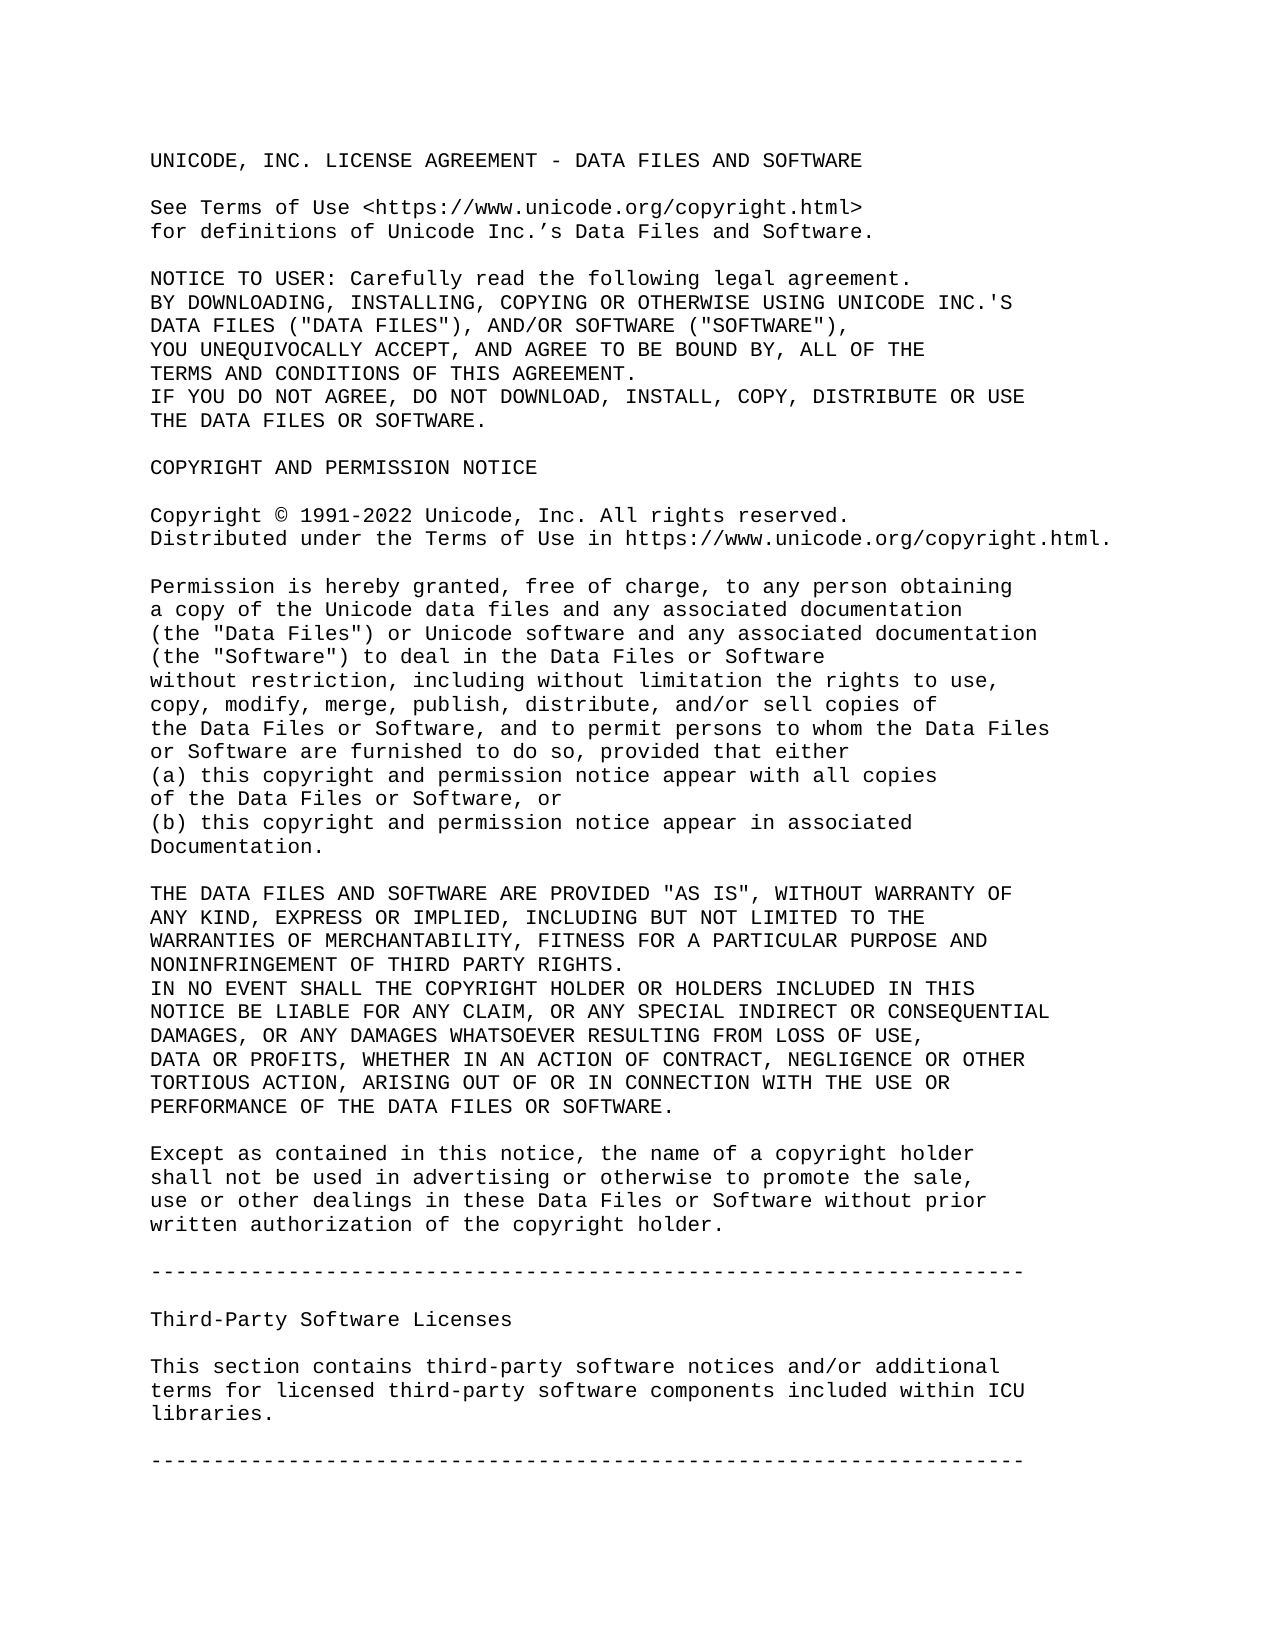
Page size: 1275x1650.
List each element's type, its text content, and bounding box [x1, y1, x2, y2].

text DATA OR PROFITS, WHETHER IN AN ACTION OF CONTRACT, NEGLIGENCE OR OTHER [150, 1048, 1125, 1072]
text (the "Software") to deal in the Data Files or Software [150, 647, 1125, 670]
text Except as contained in this notice, the name of a copyright holder [150, 1143, 1125, 1167]
text COPYRIGHT AND PERMISSION NOTICE [150, 457, 1125, 481]
text Documentation. [150, 836, 1125, 859]
text copy, modify, merge, publish, distribute, and/or sell copies of [150, 694, 1125, 717]
text See Terms of Use <https://www.unicode.org/copyright.html> [150, 197, 1125, 221]
text Distributed under the Terms of Use in https://www.unicode.org/copyright.html. [150, 528, 1125, 552]
text use or other dealings in these Data Files or Software without prior [150, 1190, 1125, 1214]
text ---------------------------------------------------------------------- [150, 1261, 1125, 1285]
text DATA FILES ("DATA FILES"), AND/OR SOFTWARE ("SOFTWARE"), [150, 316, 1125, 339]
text NOTICE TO USER: Carefully read the following legal agreement. [150, 268, 1125, 292]
text BY DOWNLOADING, INSTALLING, COPYING OR OTHERWISE USING UNICODE INC.'S [150, 292, 1125, 316]
text YOU UNEQUIVOCALLY ACCEPT, AND AGREE TO BE BOUND BY, ALL OF THE [150, 339, 1125, 363]
text without restriction, including without limitation the rights to use, [150, 670, 1125, 694]
text IF YOU DO NOT AGREE, DO NOT DOWNLOAD, INSTALL, COPY, DISTRIBUTE OR USE [150, 386, 1125, 410]
text written authorization of the copyright holder. [150, 1214, 1125, 1238]
text Copyright © 1991-2022 Unicode, Inc. All rights reserved. [150, 505, 1125, 528]
text ANY KIND, EXPRESS OR IMPLIED, INCLUDING BUT NOT LIMITED TO THE [150, 907, 1125, 930]
text (a) this copyright and permission notice appear with all copies [150, 765, 1125, 788]
text terms for licensed third-party software components included within ICU [150, 1379, 1125, 1403]
text the Data Files or Software, and to permit persons to whom the Data Files [150, 717, 1125, 741]
text TORTIOUS ACTION, ARISING OUT OF OR IN CONNECTION WITH THE USE OR [150, 1072, 1125, 1096]
text Permission is hereby granted, free of charge, to any person obtaining [150, 576, 1125, 599]
text THE DATA FILES OR SOFTWARE. [150, 410, 1125, 434]
text PERFORMANCE OF THE DATA FILES OR SOFTWARE. [150, 1096, 1125, 1119]
text IN NO EVENT SHALL THE COPYRIGHT HOLDER OR HOLDERS INCLUDED IN THIS [150, 978, 1125, 1001]
text for definitions of Unicode Inc.’s Data Files and Software. [150, 221, 1125, 244]
text a copy of the Unicode data files and any associated documentation [150, 599, 1125, 623]
text This section contains third-party software notices and/or additional [150, 1356, 1125, 1379]
text TERMS AND CONDITIONS OF THIS AGREEMENT. [150, 363, 1125, 386]
text DAMAGES, OR ANY DAMAGES WHATSOEVER RESULTING FROM LOSS OF USE, [150, 1025, 1125, 1048]
text NONINFRINGEMENT OF THIRD PARTY RIGHTS. [150, 954, 1125, 978]
text UNICODE, INC. LICENSE AGREEMENT - DATA FILES AND SOFTWARE [150, 150, 1125, 174]
text (the "Data Files") or Unicode software and any associated documentation [150, 623, 1125, 647]
text libraries. [150, 1403, 1125, 1427]
text or Software are furnished to do so, provided that either [150, 741, 1125, 765]
text of the Data Files or Software, or [150, 788, 1125, 812]
text (b) this copyright and permission notice appear in associated [150, 812, 1125, 836]
text THE DATA FILES AND SOFTWARE ARE PROVIDED "AS IS", WITHOUT WARRANTY OF [150, 883, 1125, 907]
text Third-Party Software Licenses [150, 1309, 1125, 1332]
text WARRANTIES OF MERCHANTABILITY, FITNESS FOR A PARTICULAR PURPOSE AND [150, 930, 1125, 954]
text ---------------------------------------------------------------------- [150, 1451, 1125, 1474]
text NOTICE BE LIABLE FOR ANY CLAIM, OR ANY SPECIAL INDIRECT OR CONSEQUENTIAL [150, 1001, 1125, 1025]
text shall not be used in advertising or otherwise to promote the sale, [150, 1167, 1125, 1190]
